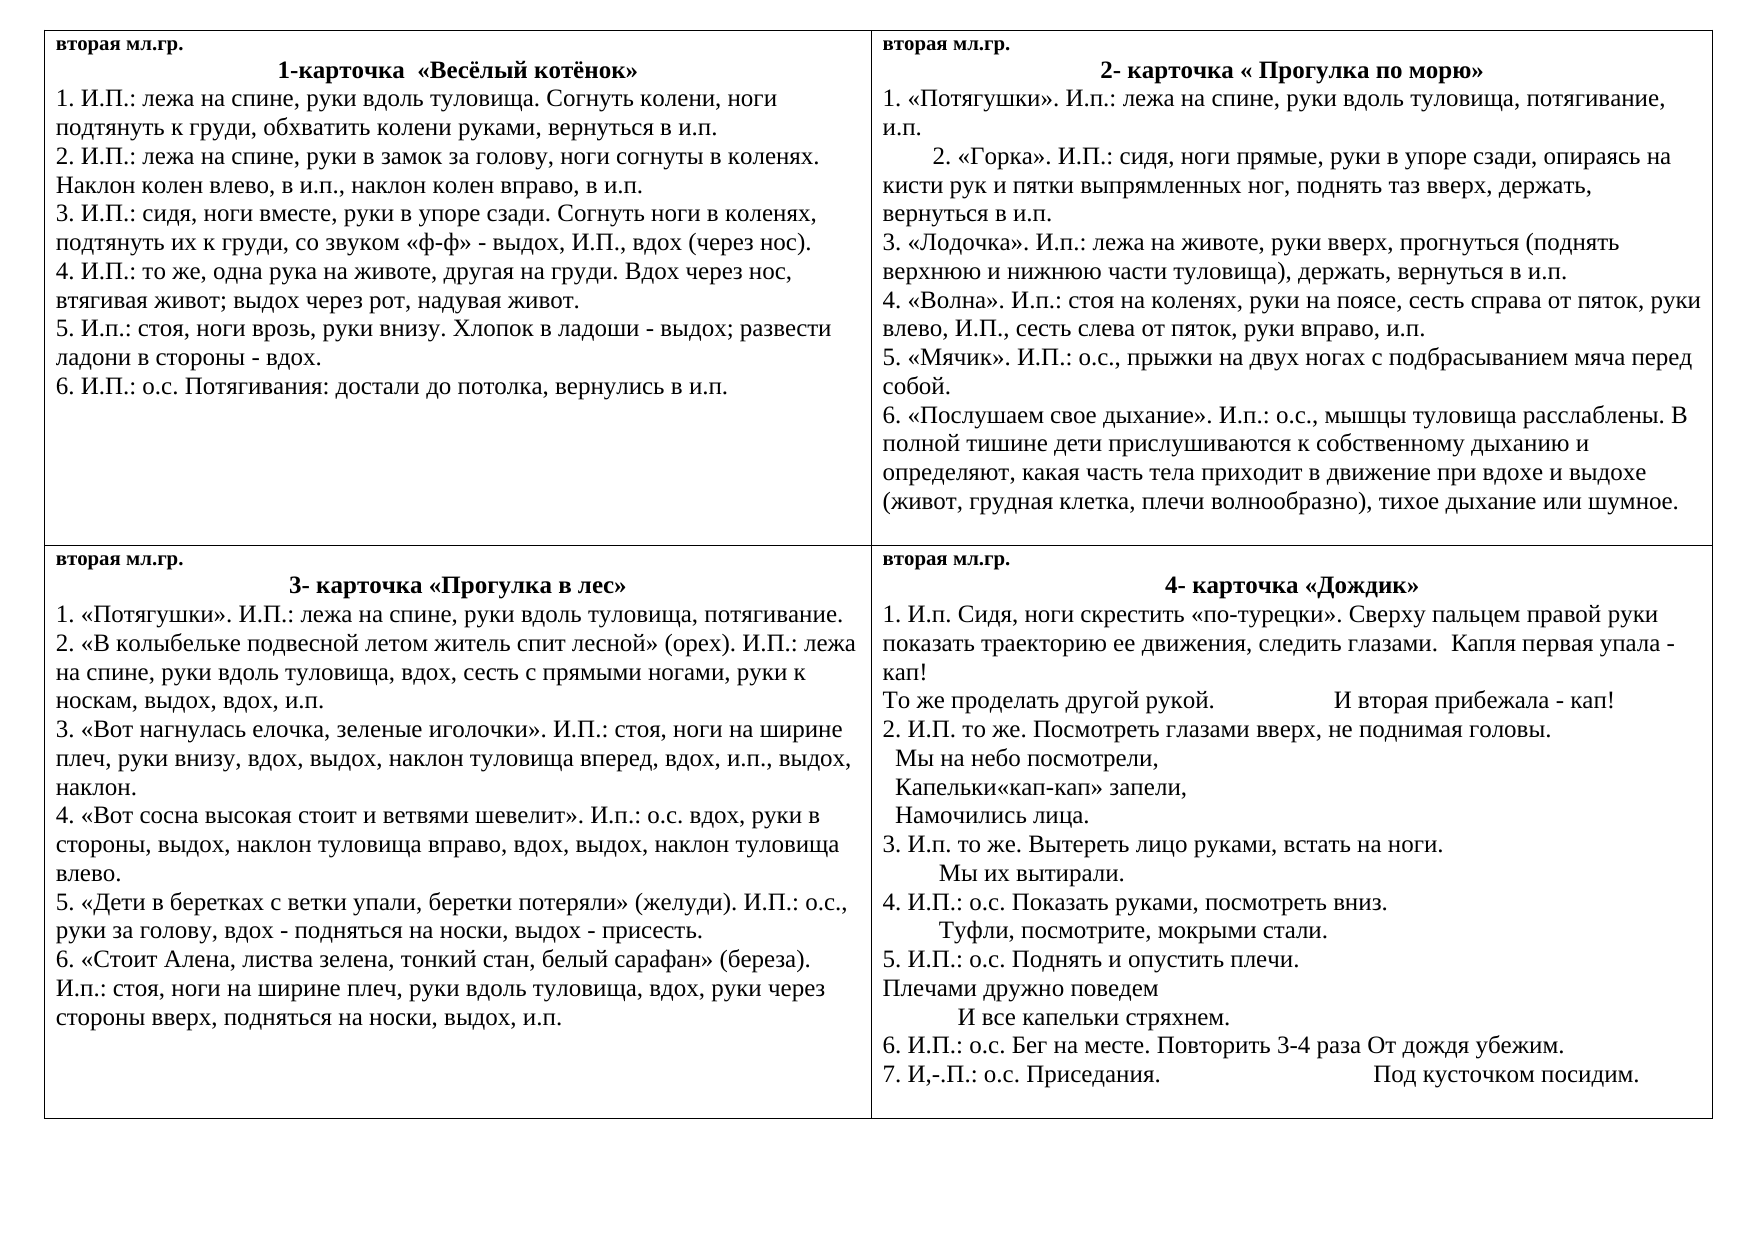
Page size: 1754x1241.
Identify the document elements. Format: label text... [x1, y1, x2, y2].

table_cell вторая мл.гр. 3- карточка «Прогулка в лес» 1. «Потягушки». И.П.: лежа на спине, руки вдоль туловища, потягивание. 2. «В колыбельке подвесной летом житель спит лесной» (орех). И.П.: лежа на спине, руки вдоль туловища, вдох, сесть с прямыми ногами, руки к носкам, выдох, вдох, и.п. 3. «Вот нагнулась елочка, зеленые иголочки». И.П.: стоя, ноги на ширине плеч, руки внизу, вдох, выдох, наклон туловища вперед, вдох, и.п., выдох, наклон. 4. «Вот сосна высокая стоит и ветвями шевелит». И.п.: о.с. вдох, руки в стороны, выдох, наклон туловища вправо, вдох, выдох, наклон туловища влево. 5. «Дети в беретках с ветки упали, беретки потеряли» (желуди). И.П.: о.с., руки за голову, вдох - подняться на носки, выдох - присесть. 6. «Стоит Алена, листва зелена, тонкий стан, белый сарафан» (береза). И.п.: стоя, ноги на ширине плеч, руки вдоль туловища, вдох, руки через стороны вверх, подняться на носки, выдох, и.п. [45, 546, 871, 1118]
table_cell вторая мл.гр. 4- карточка «Дождик» 1. И.п. Сидя, ноги скрестить «по-турецки». Сверху пальцем правой руки показать траекторию ее движения, следить глазами. Капля первая упала - кап! То же проделать другой рукой. И вторая прибежала - кап! 2. И.П. то же. Посмотреть глазами вверх, не поднимая головы. Мы на небо посмотрели, Капельки«кап-кап» запели, Намочились лица. 3. И.п. то же. Вытереть лицо руками, встать на ноги. Мы их вытирали. 4. И.П.: о.с. Показать руками, посмотреть вниз. Туфли, посмотрите, мокрыми стали. 5. И.П.: о.с. Поднять и опустить плечи. Плечами дружно поведем И все капельки стряхнем. 6. И.П.: о.с. Бег на месте. Повторить 3-4 раза От дождя убежим. 7. И,-.П.: о.с. Приседания. Под кусточком посидим. [872, 546, 1712, 1118]
table_header вторая мл.гр. 1-карточка «Весёлый котёнок» 1. И.П.: лежа на спине, руки вдоль туловища. Согнуть колени, ноги подтянуть к груди, обхватить колени руками, вернуться в и.п. 2. И.П.: лежа на спине, руки в замок за голову, ноги согнуты в коленях. Наклон колен влево, в и.п., наклон колен вправо, в и.п. 3. И.П.: сидя, ноги вместе, руки в упоре сзади. Согнуть ноги в коленях, подтянуть их к груди, со звуком «ф-ф» - выдох, И.П., вдох (через нос). 4. И.П.: то же, одна рука на животе, другая на груди. Вдох через нос, втягивая живот; выдох через рот, надувая живот. 5. И.п.: стоя, ноги врозь, руки внизу. Хлопок в ладоши - выдох; развести ладони в стороны - вдох. 6. И.П.: о.с. Потягивания: достали до потолка, вернулись в и.п. [45, 31, 871, 545]
table_header вторая мл.гр. 2- карточка « Прогулка по морю» 1. «Потягушки». И.п.: лежа на спине, руки вдоль туловища, потягивание, и.п. 2. «Горка». И.П.: сидя, ноги прямые, руки в упоре сзади, опираясь на кисти рук и пятки выпрямленных ног, поднять таз вверх, держать, вернуться в и.п. 3. «Лодочка». И.п.: лежа на животе, руки вверх, прогнуться (поднять верхнюю и нижнюю части туловища), держать, вернуться в и.п. 4. «Волна». И.п.: стоя на коленях, руки на поясе, сесть справа от пяток, руки влево, И.П., сесть слева от пяток, руки вправо, и.п. 5. «Мячик». И.П.: о.с., прыжки на двух ногах с подбрасыванием мяча перед собой. 6. «Послушаем свое дыхание». И.п.: о.с., мышцы туловища расслаблены. В полной тишине дети прислушиваются к собственному дыханию и определяют, какая часть тела приходит в движение при вдохе и выдохе (живот, грудная клетка, плечи волнообразно), тихое дыхание или шумное. [872, 31, 1712, 545]
